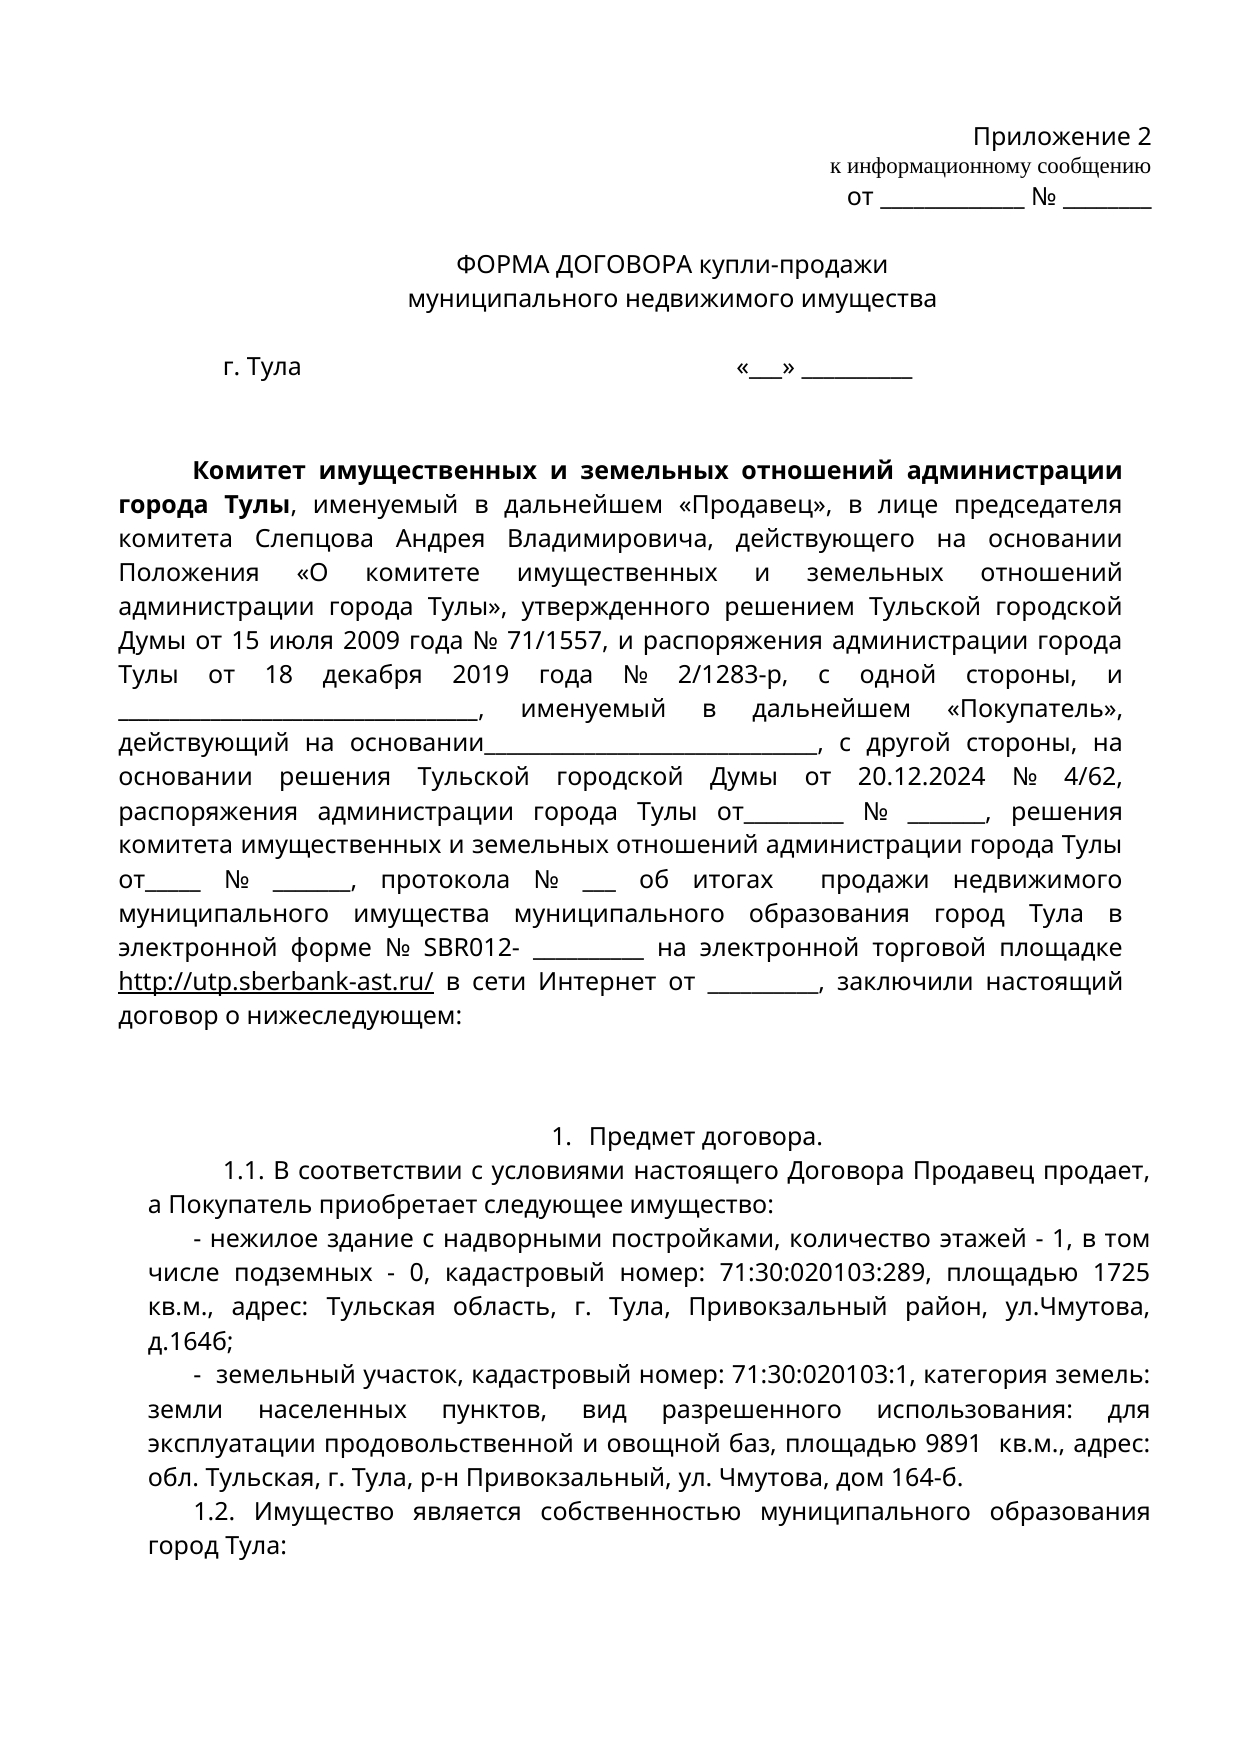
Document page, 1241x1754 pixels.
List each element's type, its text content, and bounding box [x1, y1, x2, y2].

text 1.2. Имущество является собственностью муниципального образования город Тула: [148, 1493, 1152, 1562]
list Предмет договора. [223, 1118, 1152, 1152]
subtitle от _____________ № ________ [581, 178, 1152, 213]
text муниципального недвижимого имущества [118, 281, 1152, 315]
subtitle Приложение 2 [581, 118, 1152, 152]
text г. Тула «___» __________ [148, 349, 1152, 383]
text к информационному сообщению [118, 152, 1152, 178]
title ФОРМА ДОГОВОРА купли-продажи [118, 247, 1152, 281]
text - земельный участок, кадастровый номер: 71:30:020103:1, категория земель: земли населенных пунктов, вид разрешенного использования: для эксплуатации продовольственной и овощной баз, площадью 9891 кв.м., адрес: обл. Тульская, г. Тула, р-н Привокзальный, ул. Чмутова, дом 164-б. [148, 1357, 1152, 1493]
text Комитет имущественных и земельных отношений администрации города Тулы, именуемый в дальнейшем «Продавец», в лице председателя комитета Слепцова Андрея Владимировича, действующего на основании Положения «О комитете имущественных и земельных отношений администрации города Тулы», утвержденного решением Тульской городской Думы от 15 июля 2009 года № 71/1557, и распоряжения администрации города Тулы от 18 декабря 2019 года № 2/1283-р, с одной стороны, и ___________________________________, именуемый в дальнейшем «Покупатель», действующий на основании______________________________, с другой стороны, на основании решения Тульской городской Думы от 20.12.2024 № 4/62, распоряжения администрации города Тулы от_________ № _______, решения комитета имущественных и земельных отношений администрации города Тулы от_____ № _______, протокола № ___ об итогах продажи недвижимого муниципального имущества муниципального образования город Тула в электронной форме № SBR012- __________ на электронной торговой площадке http://utp.sberbank-ast.ru/ в сети Интернет от __________, заключили настоящий договор о нижеследующем: [118, 452, 1124, 1032]
text - нежилое здание с надворными постройками, количество этажей - 1, в том числе подземных - 0, кадастровый номер: 71:30:020103:289, площадью 1725 кв.м., адрес: Тульская область, г. Тула, Привокзальный район, ул.Чмутова, д.164б; [148, 1220, 1152, 1357]
text 1.1. В соответствии с условиями настоящего Договора Продавец продает, а Покупатель приобретает следующее имущество: [148, 1152, 1152, 1220]
